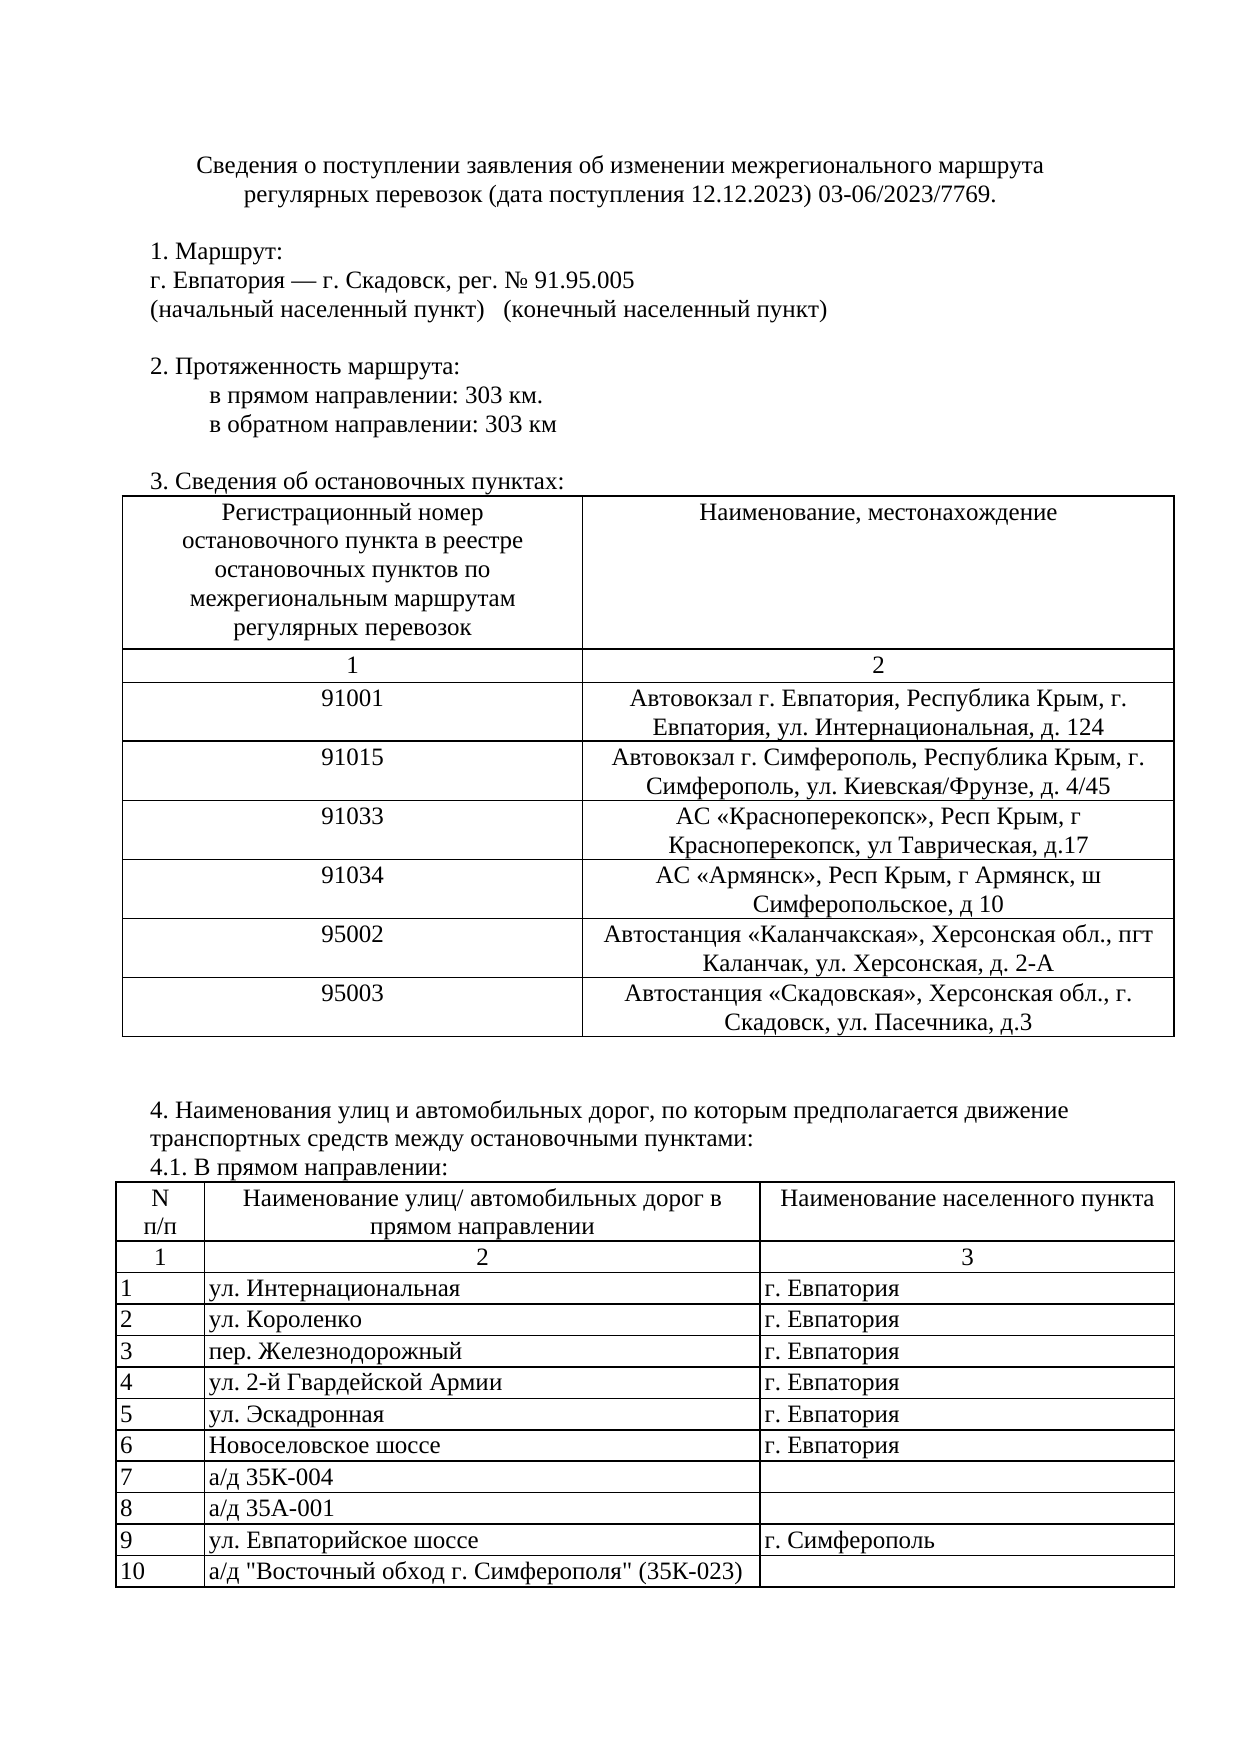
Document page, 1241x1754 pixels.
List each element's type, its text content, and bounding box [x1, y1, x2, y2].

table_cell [205, 1556, 759, 1586]
table_cell 10 [117, 1556, 204, 1586]
table_cell ул. 2-й Гвардейской Армии [205, 1368, 759, 1397]
table_cell ул. Интернациональная [205, 1273, 759, 1303]
text 2. Протяженность маршрута: [150, 351, 1090, 380]
table_cell Автовокзал г. Симферополь, Республика Крым, г. Симферополь, ул. Киевская/Фрунзе, д. 4/45 [583, 742, 1173, 799]
table_cell 4 [117, 1368, 204, 1397]
table_cell 95002 [123, 919, 582, 977]
table_cell 95003 [123, 978, 582, 1036]
table_cell г. Евпатория [761, 1368, 1174, 1397]
table_cell 6 [117, 1431, 204, 1460]
table_cell [761, 1462, 1174, 1492]
table_cell 3 [761, 1242, 1174, 1272]
table_cell Новоселовское шоссе [205, 1431, 759, 1460]
table_cell г. Евпатория [761, 1336, 1174, 1366]
table_cell 91001 [123, 683, 582, 740]
table_cell 91033 [123, 801, 582, 858]
table_cell АС «Армянск», Респ Крым, г Армянск, ш Симферопольское, д 10 [583, 860, 1173, 918]
table_header Наименование улиц/ автомобильных дорог в прямом направлении [205, 1183, 759, 1240]
table_cell г. Симферополь [761, 1525, 1174, 1555]
text (начальный населенный пункт) (конечный населенный пункт) [150, 294, 1090, 322]
text 3. Сведения об остановочных пунктах: [150, 466, 1090, 495]
text в прямом направлении: 303 км. [150, 380, 1090, 409]
table_header N п/п [117, 1183, 204, 1240]
table_cell Автостанция «Каланчакская», Херсонская обл., пгт Каланчак, ул. Херсонская, д. 2-А [583, 919, 1173, 977]
table_cell 2 [117, 1305, 204, 1334]
table_cell ул. Короленко [205, 1305, 759, 1334]
table_header Наименование населенного пункта [761, 1183, 1174, 1240]
table_cell 5 [117, 1399, 204, 1429]
text 4.1. В прямом направлении: [150, 1152, 1090, 1181]
table_cell 2 [205, 1242, 759, 1272]
table_cell 7 [117, 1462, 204, 1492]
table_cell г. Евпатория [761, 1305, 1174, 1334]
text 1. Маршрут: [150, 236, 1090, 265]
table_cell 1 [123, 650, 582, 681]
table_cell Автовокзал г. Евпатория, Республика Крым, г. Евпатория, ул. Интернациональная, д. 124 [583, 683, 1173, 740]
text в обратном направлении: 303 км [150, 409, 1090, 437]
table_cell [761, 1556, 1174, 1586]
table_cell АС «Красноперекопск», Респ Крым, г Красноперекопск, ул Таврическая, д.17 [583, 801, 1173, 858]
table_cell 1 [117, 1273, 204, 1303]
table_cell пер. Железнодорожный [205, 1336, 759, 1366]
table_cell 91015 [123, 742, 582, 799]
table_cell 3 [117, 1336, 204, 1366]
table_header Регистрационный номер остановочного пункта в реестре остановочных пунктов по межрегиональным маршрутам регулярных перевозок [123, 497, 582, 648]
table_header Наименование, местонахождение [583, 497, 1173, 648]
table_cell 9 [117, 1525, 204, 1555]
table_cell 1 [117, 1242, 204, 1272]
table_cell 2 [583, 650, 1173, 681]
table_cell ул. Эскадронная [205, 1399, 759, 1429]
table_cell ул. Евпаторийское шоссе [205, 1525, 759, 1555]
table_cell а/д 35А-001 [205, 1493, 759, 1523]
table_cell а/д 35К-004 [205, 1462, 759, 1492]
text Сведения о поступлении заявления об изменении межрегионального маршрута регулярных перевозок (дата поступления 12.12.2023) 03-06/2023/7769. [150, 150, 1090, 207]
table_cell 91034 [123, 860, 582, 918]
text 4. Наименования улиц и автомобильных дорог, по которым предполагается движение транспортных средств между остановочными пунктами: [150, 1095, 1090, 1152]
text г. Евпатория — г. Скадовск, рег. № 91.95.005 [150, 265, 1090, 294]
table_cell г. Евпатория [761, 1273, 1174, 1303]
table_cell [761, 1493, 1174, 1523]
table_cell Автостанция «Скадовская», Херсонская обл., г. Скадовск, ул. Пасечника, д.3 [583, 978, 1173, 1036]
table_cell г. Евпатория [761, 1431, 1174, 1460]
table_cell г. Евпатория [761, 1399, 1174, 1429]
table_cell 8 [117, 1493, 204, 1523]
